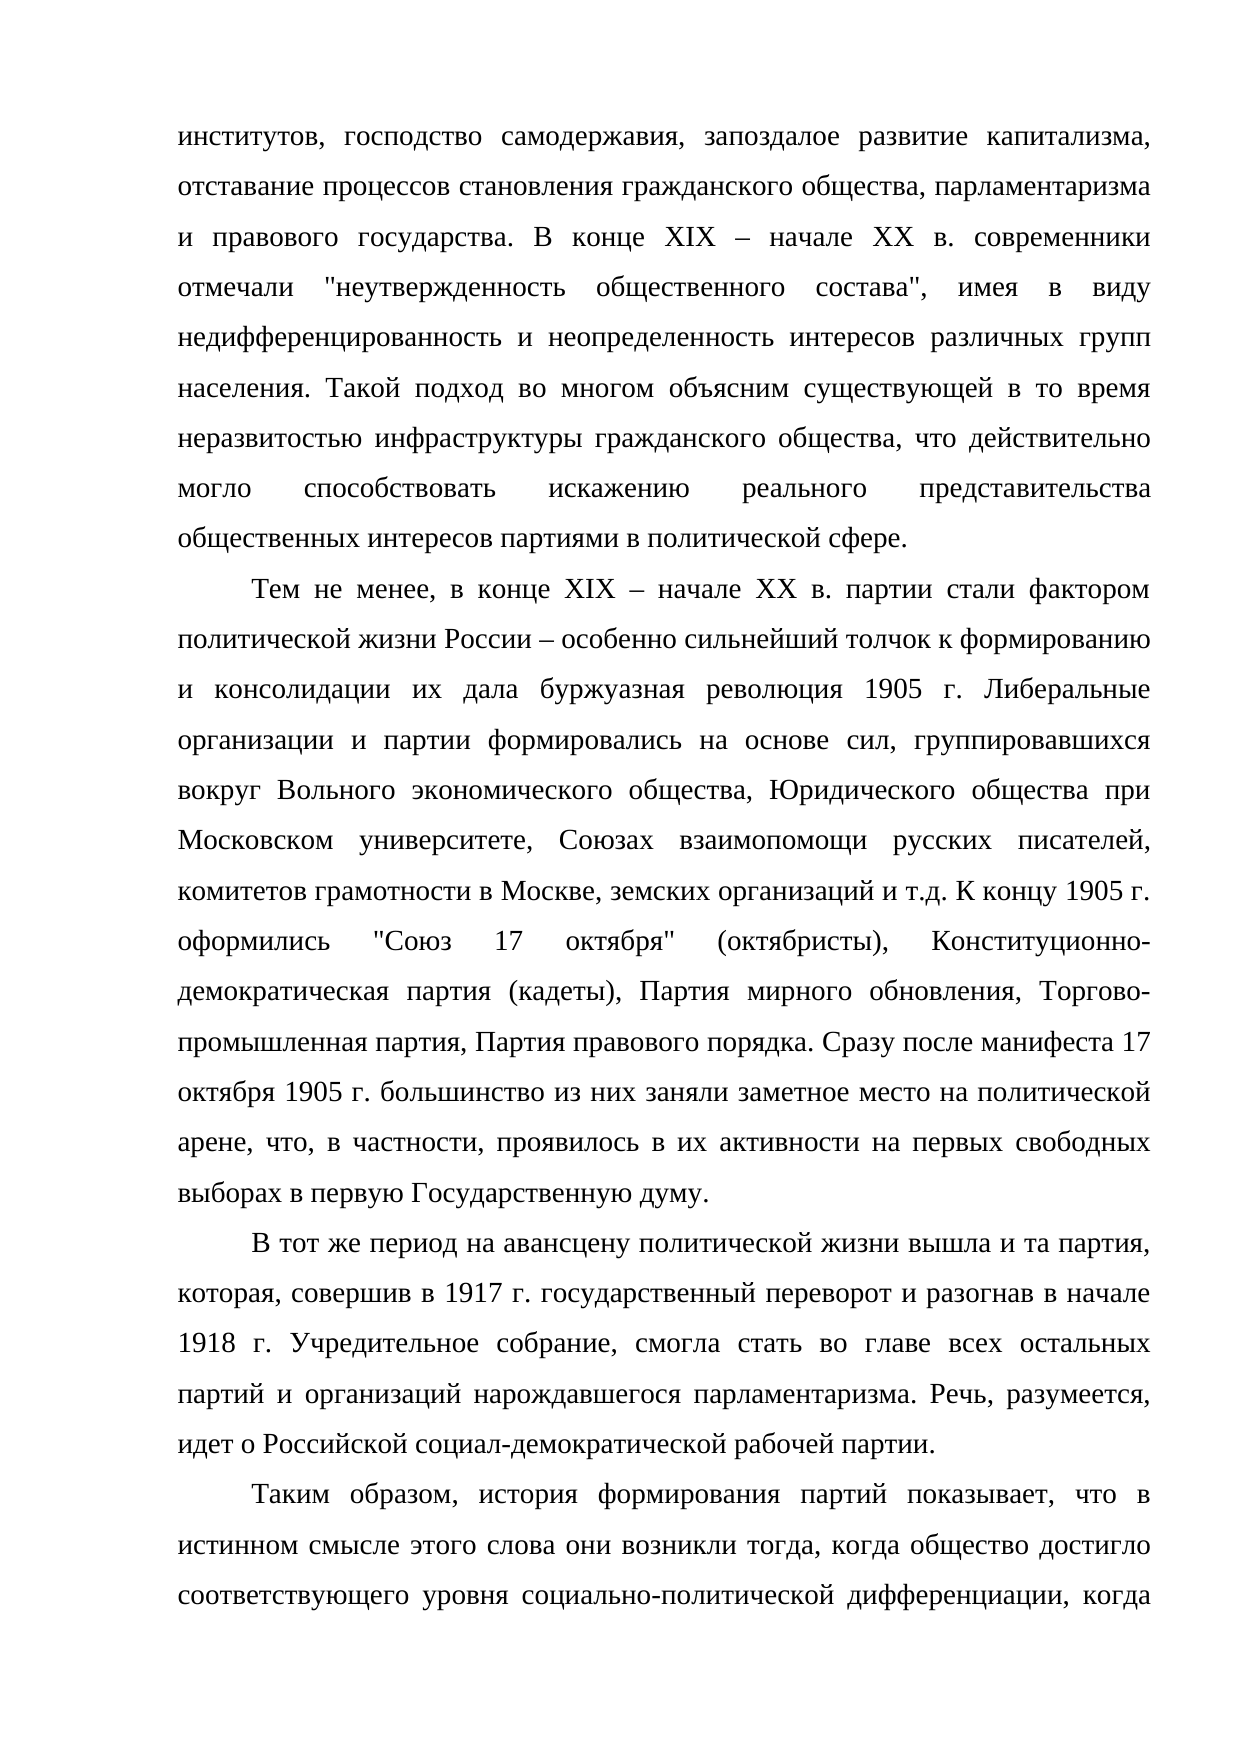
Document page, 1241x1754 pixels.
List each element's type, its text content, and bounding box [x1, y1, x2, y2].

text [177, 118, 1152, 554]
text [177, 1477, 1152, 1611]
text В тот же период на авансцену политической жизни вышла и та партия, которая, совершив в 1917 г. государственный переворот и разогнав в начале 1918 г. Учредительное собрание, смогла стать во главе всех остальных партий и организаций нарождавшегося парламентаризма. Речь, разумеется, идет о Российской социал-демократической рабочей партии. [177, 1225, 1152, 1460]
text Тем не менее, в конце XIX – начале XX в. партии стали фактором политической жизни России – особенно сильнейший толчок к формированию и консолидации их дала буржуазная революция 1905 г. Либеральные организации и партии формировались на основе сил, группировавшихся вокруг Вольного экономического общества, Юридического общества при Московском университете, Союзах взаимопомощи русских писателей, комитетов грамотности в Москве, земских организаций и т.д. К концу 1905 г. оформились "Союз 17 октября" (октябристы), Конституционно-демократическая партия (кадеты), Партия мирного обновления, Торгово-промышленная партия, Партия правового порядка. Сразу после манифеста 17 октября 1905 г. большинство из них заняли заметное место на политической арене, что, в частности, проявилось в их активности на первых свободных выборах в первую Государственную думу. [177, 571, 1152, 1208]
